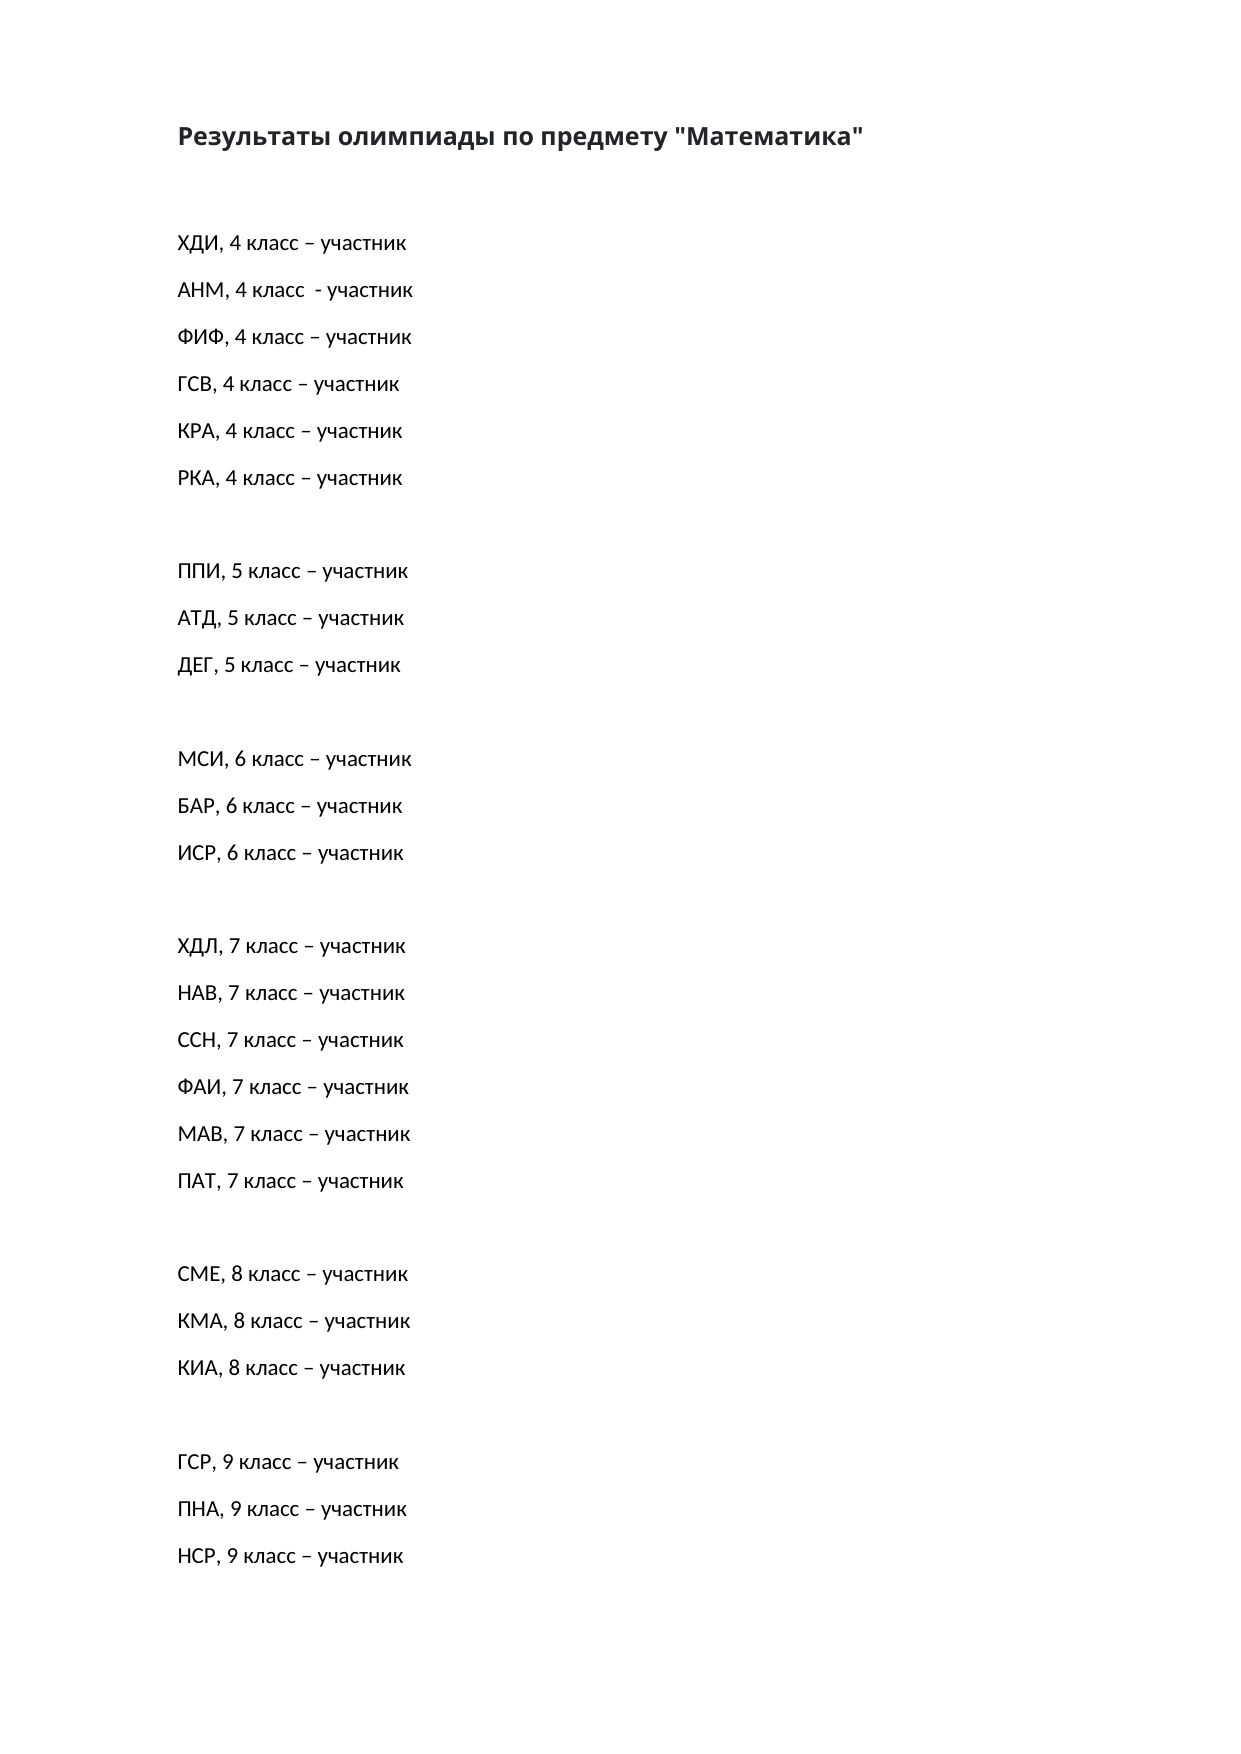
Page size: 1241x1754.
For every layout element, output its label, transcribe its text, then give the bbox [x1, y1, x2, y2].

text КИА, 8 класс – участник [177, 1353, 1152, 1381]
text ССН, 7 класс – участник [177, 1025, 1152, 1053]
text ФАИ, 7 класс – участник [177, 1072, 1152, 1100]
text МАВ, 7 класс – участник [177, 1119, 1152, 1147]
text РКА, 4 класс – участник [177, 463, 1152, 491]
text КРА, 4 класс – участник [177, 416, 1152, 444]
text НАВ, 7 класс – участник [177, 978, 1152, 1006]
text НСР, 9 класс – участник [177, 1541, 1152, 1569]
text Результаты олимпиады по предмету "Математика" [177, 118, 1152, 152]
text СМЕ, 8 класс – участник [177, 1259, 1152, 1287]
text БАР, 6 класс – участник [177, 791, 1152, 819]
text ППИ, 5 класс – участник [177, 556, 1152, 584]
text ГСВ, 4 класс – участник [177, 369, 1152, 397]
text МСИ, 6 класс – участник [177, 744, 1152, 772]
text ДЕГ, 5 класс – участник [177, 650, 1152, 678]
text ХДЛ, 7 класс – участник [177, 931, 1152, 959]
text АНМ, 4 класс - участник [177, 275, 1152, 303]
text ГСР, 9 класс – участник [177, 1447, 1152, 1475]
text ХДИ, 4 класс – участник [177, 228, 1152, 256]
text ПНА, 9 класс – участник [177, 1494, 1152, 1522]
text ИСР, 6 класс – участник [177, 838, 1152, 866]
text ПАТ, 7 класс – участник [177, 1166, 1152, 1194]
text АТД, 5 класс – участник [177, 603, 1152, 631]
text ФИФ, 4 класс – участник [177, 322, 1152, 350]
text КМА, 8 класс – участник [177, 1306, 1152, 1334]
